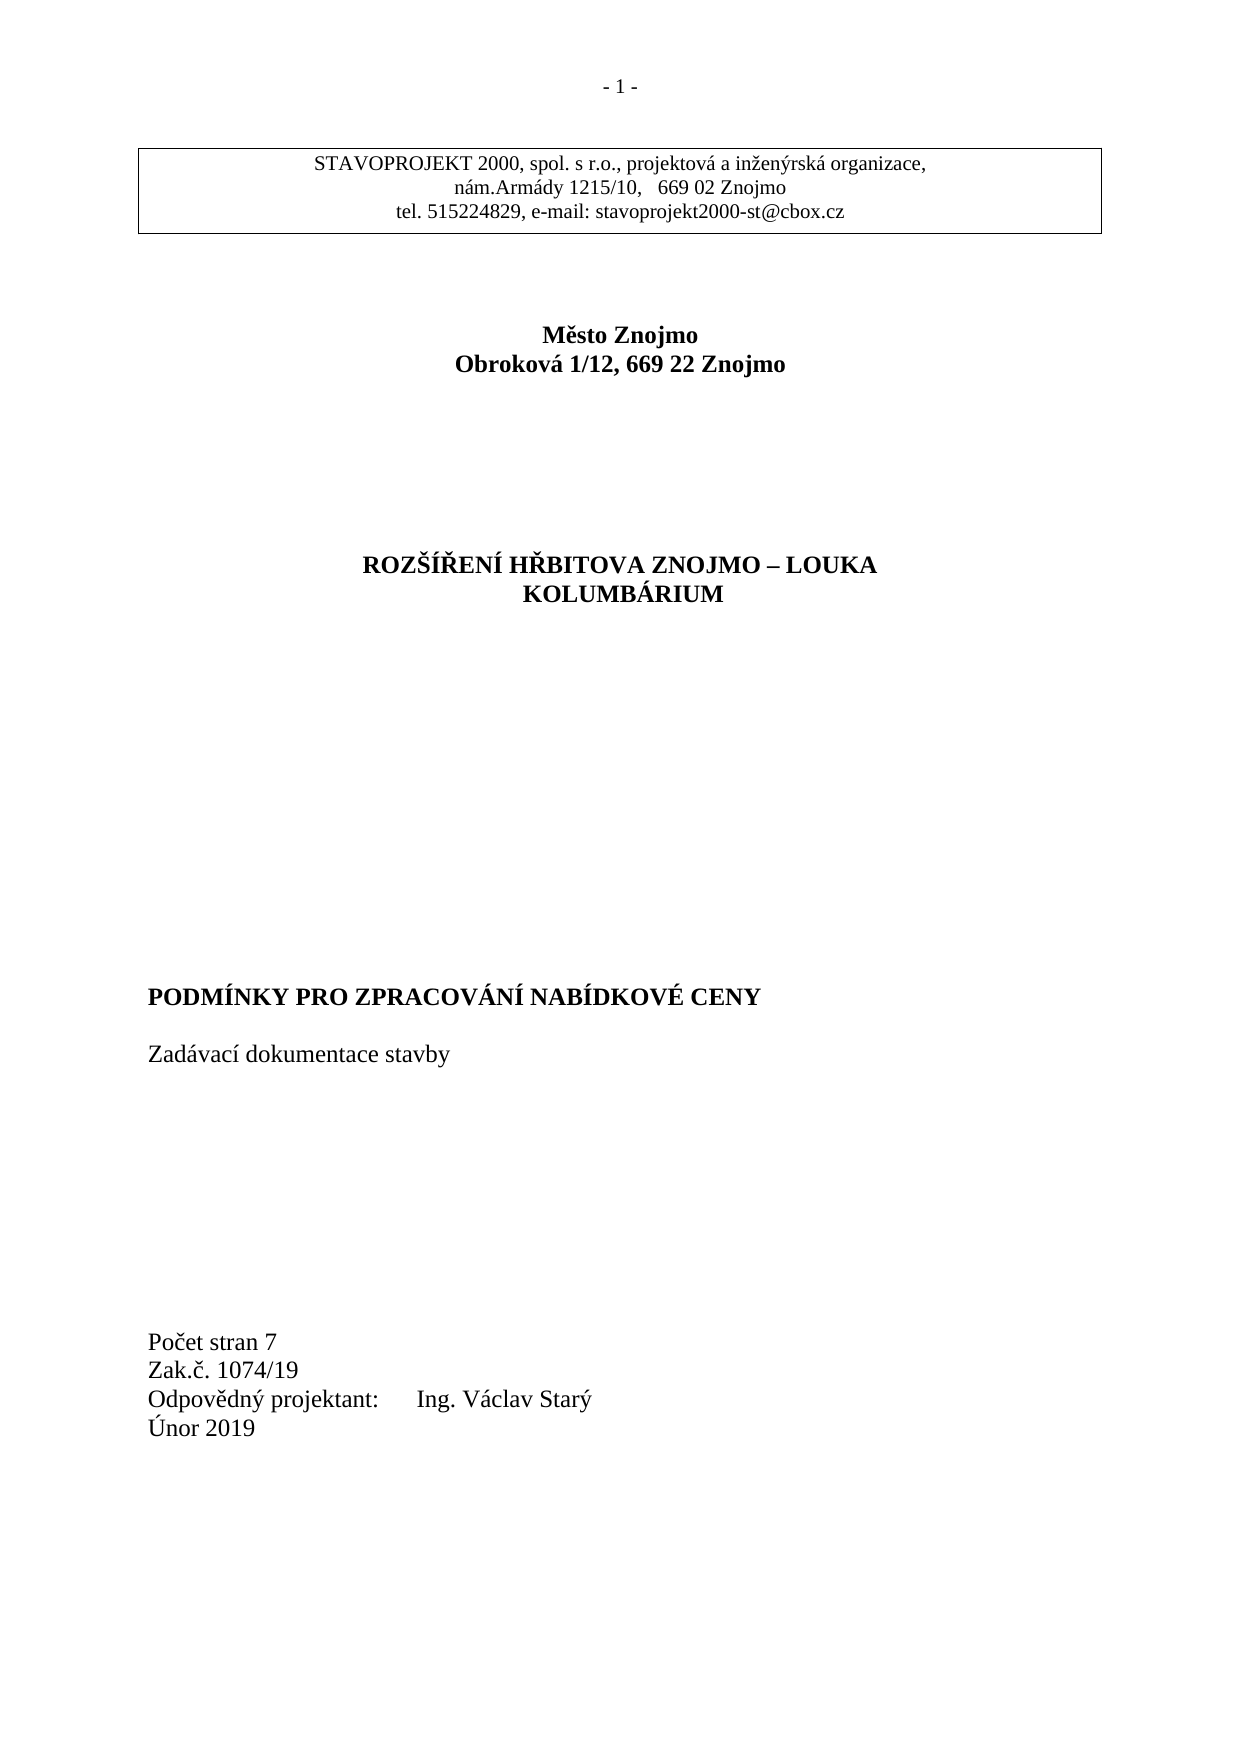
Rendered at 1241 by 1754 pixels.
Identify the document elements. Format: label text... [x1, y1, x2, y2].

text Odpovědný projektant: Ing. Václav Starý [148, 1384, 1093, 1413]
text Město Znojmo [148, 321, 1093, 349]
text Únor 2019 [148, 1413, 1093, 1442]
text Obroková 1/12, 669 22 Znojmo [148, 349, 1093, 378]
text Počet stran 7 [148, 1327, 1093, 1356]
text PODMÍNKY PRO ZPRACOVÁNÍ NABÍDKOVÉ CENY [148, 982, 1093, 1011]
text tel. 515224829, e-mail: stavoprojekt2000-st@cbox.cz [139, 196, 1101, 233]
text Zadávací dokumentace stavby [148, 1039, 1093, 1068]
text nám.Armády 1215/10, 669 02 Znojmo [148, 175, 1093, 196]
text ROZŠÍŘENÍ HŘBITOVA ZNOJMO – LOUKA [148, 551, 1093, 579]
text KOLUMBÁRIUM [148, 579, 1093, 608]
text STAVOPROJEKT 2000, spol. s r.o., projektová a inženýrská organizace, [139, 149, 1101, 175]
text Zak.č. 1074/19 [148, 1356, 1093, 1384]
